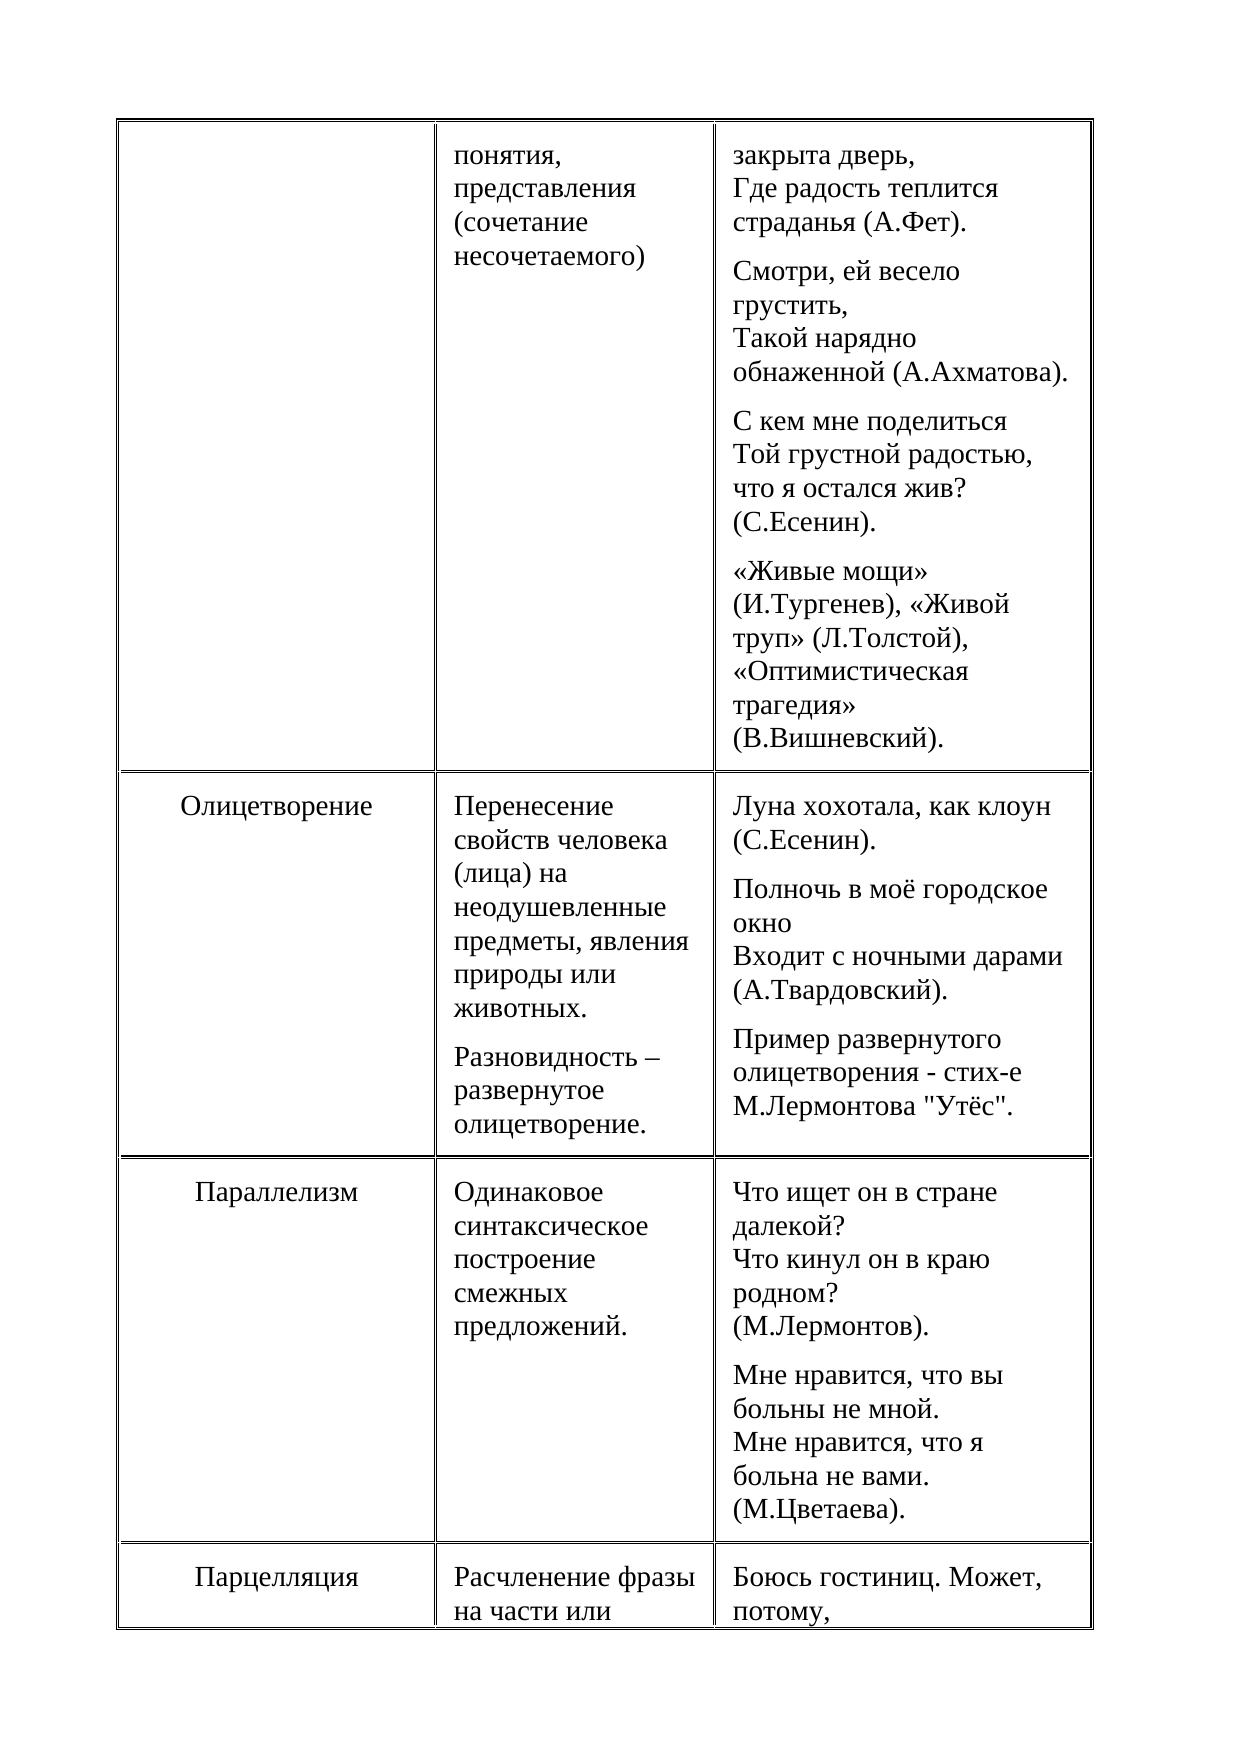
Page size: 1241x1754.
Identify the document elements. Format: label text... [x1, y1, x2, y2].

table_cell Луна хохотала, как клоун (С.Есенин). Полночь в моё городское окно Входит с ночными дарами (А.Твардовский). Пример развернутого олицетворения - стих-е М.Лермонтова "Утёс". [715, 770, 1092, 1155]
table_cell Параллелизм [119, 1155, 434, 1541]
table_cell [119, 122, 436, 770]
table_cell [715, 122, 1090, 770]
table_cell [715, 1541, 1092, 1627]
table_cell Перенесение свойств человека (лица) на неодушевленные предметы, явления природы или животных. Разновидность – развернутое олицетворение. [437, 773, 713, 1155]
table_cell Что ищет он в стране далекой? Что кинул он в краю родном? (М.Лермонтов). Мне нравится, что вы больны не мной. Мне нравится, что я больна не вами. (М.Цветаева). [716, 1155, 1091, 1541]
table_cell Одинаковое синтаксическое построение смежных предложений. [437, 1159, 713, 1541]
table_cell Олицетворение [118, 770, 436, 1155]
table_cell Парцелляция [118, 1541, 436, 1627]
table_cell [436, 122, 715, 770]
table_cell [436, 1544, 715, 1627]
